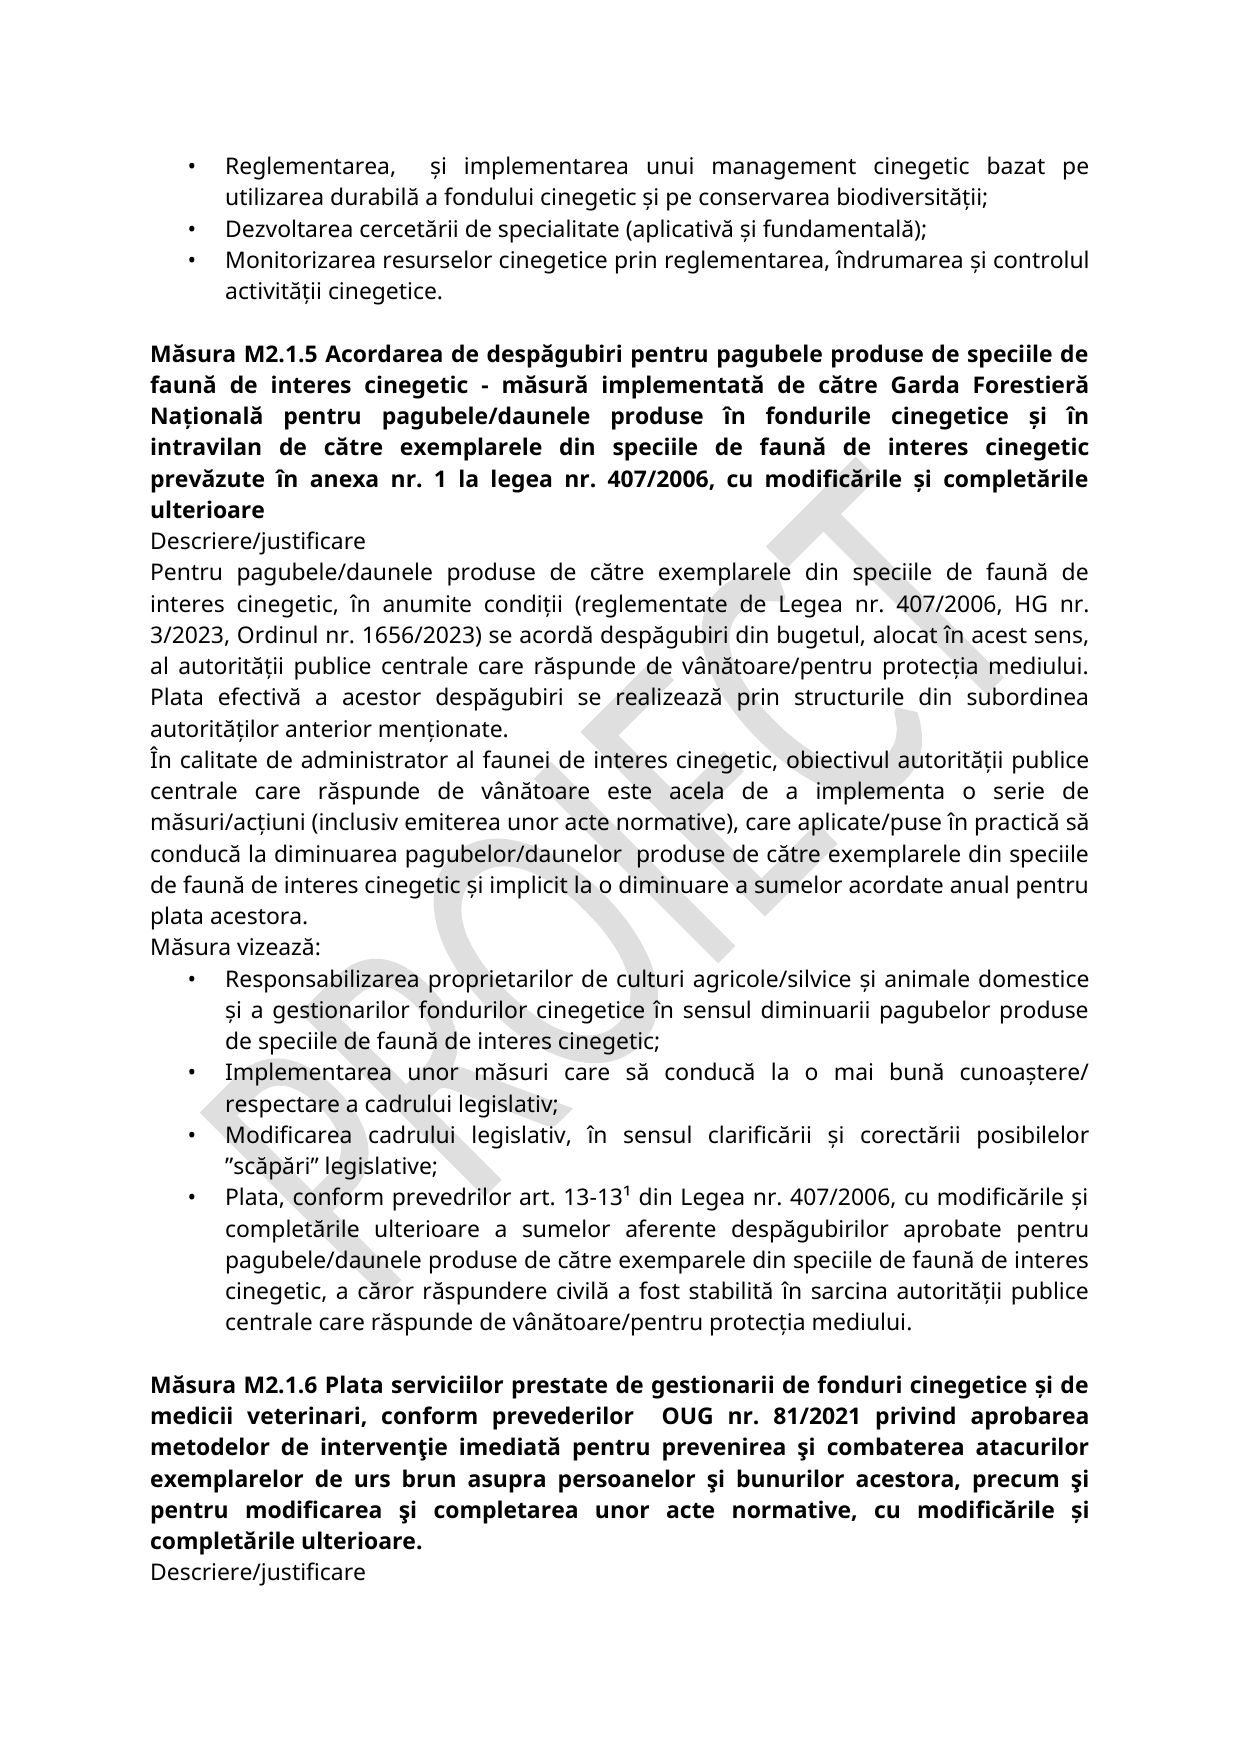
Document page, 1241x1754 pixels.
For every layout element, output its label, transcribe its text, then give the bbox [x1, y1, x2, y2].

text Măsura vizează: [150, 931, 1090, 962]
list Implementarea unor măsuri care să conducă la o mai bună cunoaștere/ respectare a cadrului legislativ; [187, 1056, 1090, 1119]
text Măsura M2.1.6 Plata serviciilor prestate de gestionarii de fonduri cinegetice și de medicii veterinari, conform prevederilor OUG nr. 81/2021 privind aprobarea metodelor de intervenţie imediată pentru prevenirea şi combaterea atacurilor exemplarelor de urs brun asupra persoanelor şi bunurilor acestora, precum şi pentru modificarea şi completarea unor acte normative, cu modificările și completările ulterioare. [150, 1369, 1090, 1556]
text Descriere/justificare [150, 1556, 1090, 1587]
list Modificarea cadrului legislativ, în sensul clarificării și corectării posibilelor ”scăpări” legislative; [187, 1119, 1090, 1181]
list Plata, conform prevedrilor art. 13-13¹ din Legea nr. 407/2006, cu modificările și completările ulterioare a sumelor aferente despăgubirilor aprobate pentru pagubele/daunele produse de către exemparele din speciile de faună de interes cinegetic, a căror răspundere civilă a fost stabilită în sarcina autorității publice centrale care răspunde de vânătoare/pentru protecția mediului. [187, 1181, 1090, 1337]
text În calitate de administrator al faunei de interes cinegetic, obiectivul autorității publice centrale care răspunde de vânătoare este acela de a implementa o serie de măsuri/acțiuni (inclusiv emiterea unor acte normative), care aplicate/puse în practică să conducă la diminuarea pagubelor/daunelor produse de către exemplarele din speciile de faună de interes cinegetic și implicit la o diminuare a sumelor acordate anual pentru plata acestora. [150, 744, 1090, 931]
text Descriere/justificare [150, 525, 1090, 556]
text Măsura M2.1.5 Acordarea de despăgubiri pentru pagubele produse de speciile de faună de interes cinegetic - măsură implementată de către Garda Forestieră Națională pentru pagubele/daunele produse în fondurile cinegetice și în intravilan de către exemplarele din speciile de faună de interes cinegetic prevăzute în anexa nr. 1 la legea nr. 407/2006, cu modificările și completările ulterioare [150, 337, 1090, 525]
list Dezvoltarea cercetării de specialitate (aplicativă și fundamentală); [187, 212, 1090, 244]
list Monitorizarea resurselor cinegetice prin reglementarea, îndrumarea și controlul activității cinegetice. [187, 244, 1090, 306]
text Pentru pagubele/daunele produse de către exemplarele din speciile de faună de interes cinegetic, în anumite condiții (reglementate de Legea nr. 407/2006, HG nr. 3/2023, Ordinul nr. 1656/2023) se acordă despăgubiri din bugetul, alocat în acest sens, al autorității publice centrale care răspunde de vânătoare/pentru protecția mediului. Plata efectivă a acestor despăgubiri se realizează prin structurile din subordinea autorităților anterior menționate. [150, 556, 1090, 744]
list Reglementarea, și implementarea unui management cinegetic bazat pe utilizarea durabilă a fondului cinegetic și pe conservarea biodiversității; [187, 150, 1090, 212]
list Responsabilizarea proprietarilor de culturi agricole/silvice și animale domestice și a gestionarilor fondurilor cinegetice în sensul diminuarii pagubelor produse de speciile de faună de interes cinegetic; [187, 962, 1090, 1056]
